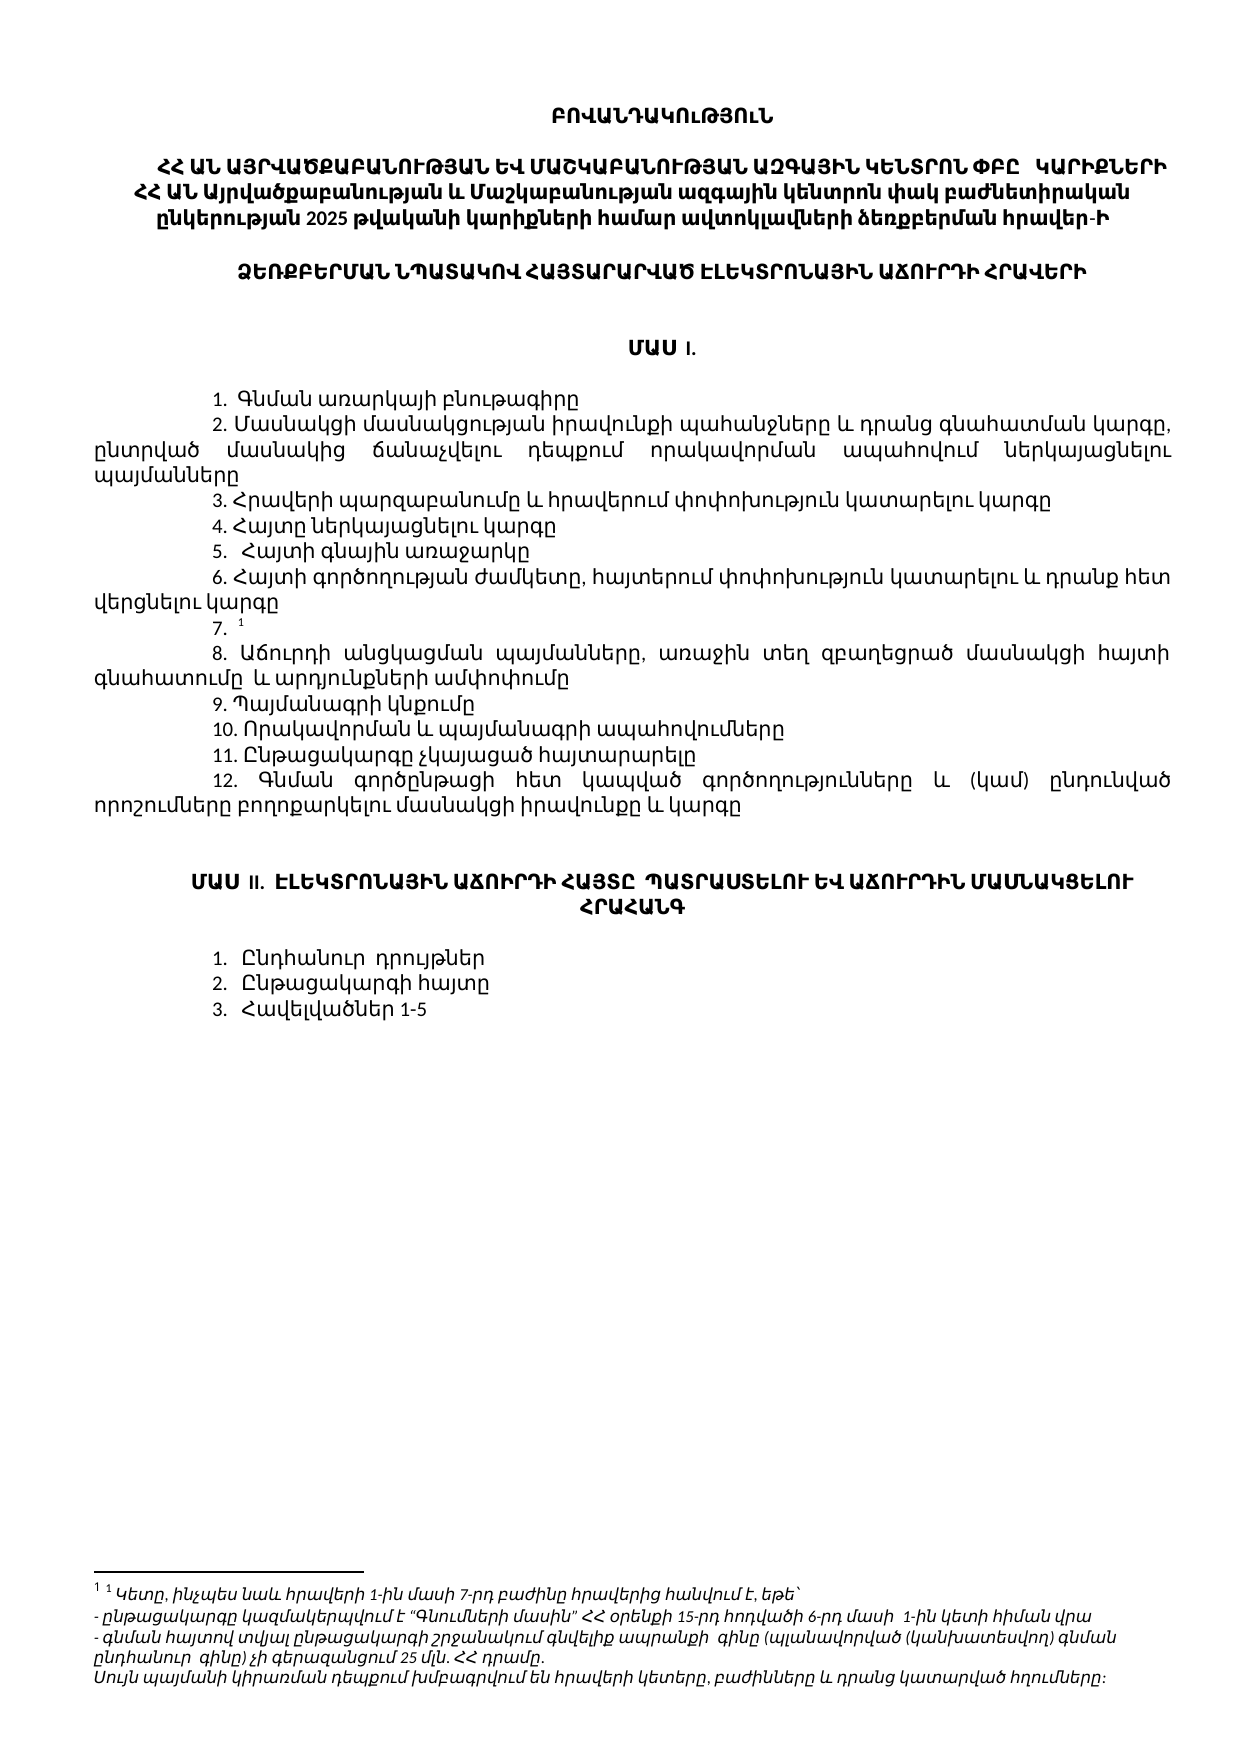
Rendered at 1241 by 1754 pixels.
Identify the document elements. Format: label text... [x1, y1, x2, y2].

text 10. Որակավորման և պայմանագրի ապահովումները [94, 716, 1171, 742]
text 2. Ընթացակարգի հայտը [94, 971, 1171, 996]
text 4. Հայտը ներկայացնելու կարգը [94, 513, 1171, 538]
text 3. Հավելվածներ 1-5 [94, 996, 1171, 1021]
text 12. Գնման գործընթացի հետ կապված գործողությունները և (կամ) ընդունված որոշումները բողոքարկելու մասնակցի իրավունքը և կարգը [94, 767, 1171, 818]
text 1. Գնման առարկայի բնութագիրը [94, 386, 1171, 411]
text 7. 1 [94, 615, 1171, 640]
text 5. Հայտի գնային առաջարկը [94, 538, 1171, 564]
text 6. Հայտի գործողության ժամկետը, հայտերում փոփոխություն կատարելու և դրանք հետ վերցնելու կարգը [94, 564, 1171, 615]
text ՄԱՍ I. [94, 335, 1171, 361]
text ՄԱՍ II. ԷԼԵԿՏՐՈՆԱՅԻՆ ԱՃՈԻՐԴԻ ՀԱՅՏԸ ՊԱՏՐԱՍՏԵԼՈՒ ԵՎ ԱՃՈՒՐԴԻՆ ՄԱՍՆԱԿՑԵԼՈՒ ՀՐԱՀԱՆԳ [94, 869, 1171, 920]
text 9. Պայմանագրի կնքումը [94, 691, 1171, 716]
text ՁԵՌՔԲԵՐՄԱՆ ՆՊԱՏԱԿՈՎ ՀԱՅՏԱՐԱՐՎԱԾ ԷԼԵԿՏՐՈՆԱՅԻՆ ԱՃՈՒՐԴԻ ՀՐԱՎԵՐԻ [94, 259, 1171, 284]
text ՀՀ ԱՆ ԱՅՐՎԱԾՔԱԲԱՆՈՒԹՅԱՆ ԵՎ ՄԱՇԿԱԲԱՆՈՒԹՅԱՆ ԱԶԳԱՅԻՆ ԿԵՆՏՐՈՆ ՓԲԸ ԿԱՐԻՔՆԵՐԻ ՀՀ ԱՆ Այրվածքաբանության և Մաշկաբանության ազգային կենտրոն փակ բաժնետիրական ընկերության 2025 թվականի կարիքների համար ավտոկլավների ձեռքբերման հրավեր-Ի [94, 154, 1171, 230]
text 11. Ընթացակարգը չկայացած հայտարարելը [94, 742, 1171, 767]
text 8. Աճուրդի անցկացման պայմանները, առաջին տեղ զբաղեցրած մասնակցի հայտի գնահատումը և արդյունքների ամփոփումը [94, 640, 1171, 691]
text 3. Հրավերի պարզաբանումը և հրավերում փոփոխություն կատարելու կարգը [94, 488, 1171, 513]
text 1. Ընդհանուր դրույթներ [94, 945, 1171, 971]
text 2. Մասնակցի մասնակցության իրավունքի պահանջները և դրանց գնահատման կարգը, ընտրված մասնակից ճանաչվելու դեպքում որակավորման ապահովում ներկայացնելու պայմանները [94, 411, 1171, 488]
text ԲՈՎԱՆԴԱԿՈւԹՅՈւՆ [94, 103, 1171, 128]
